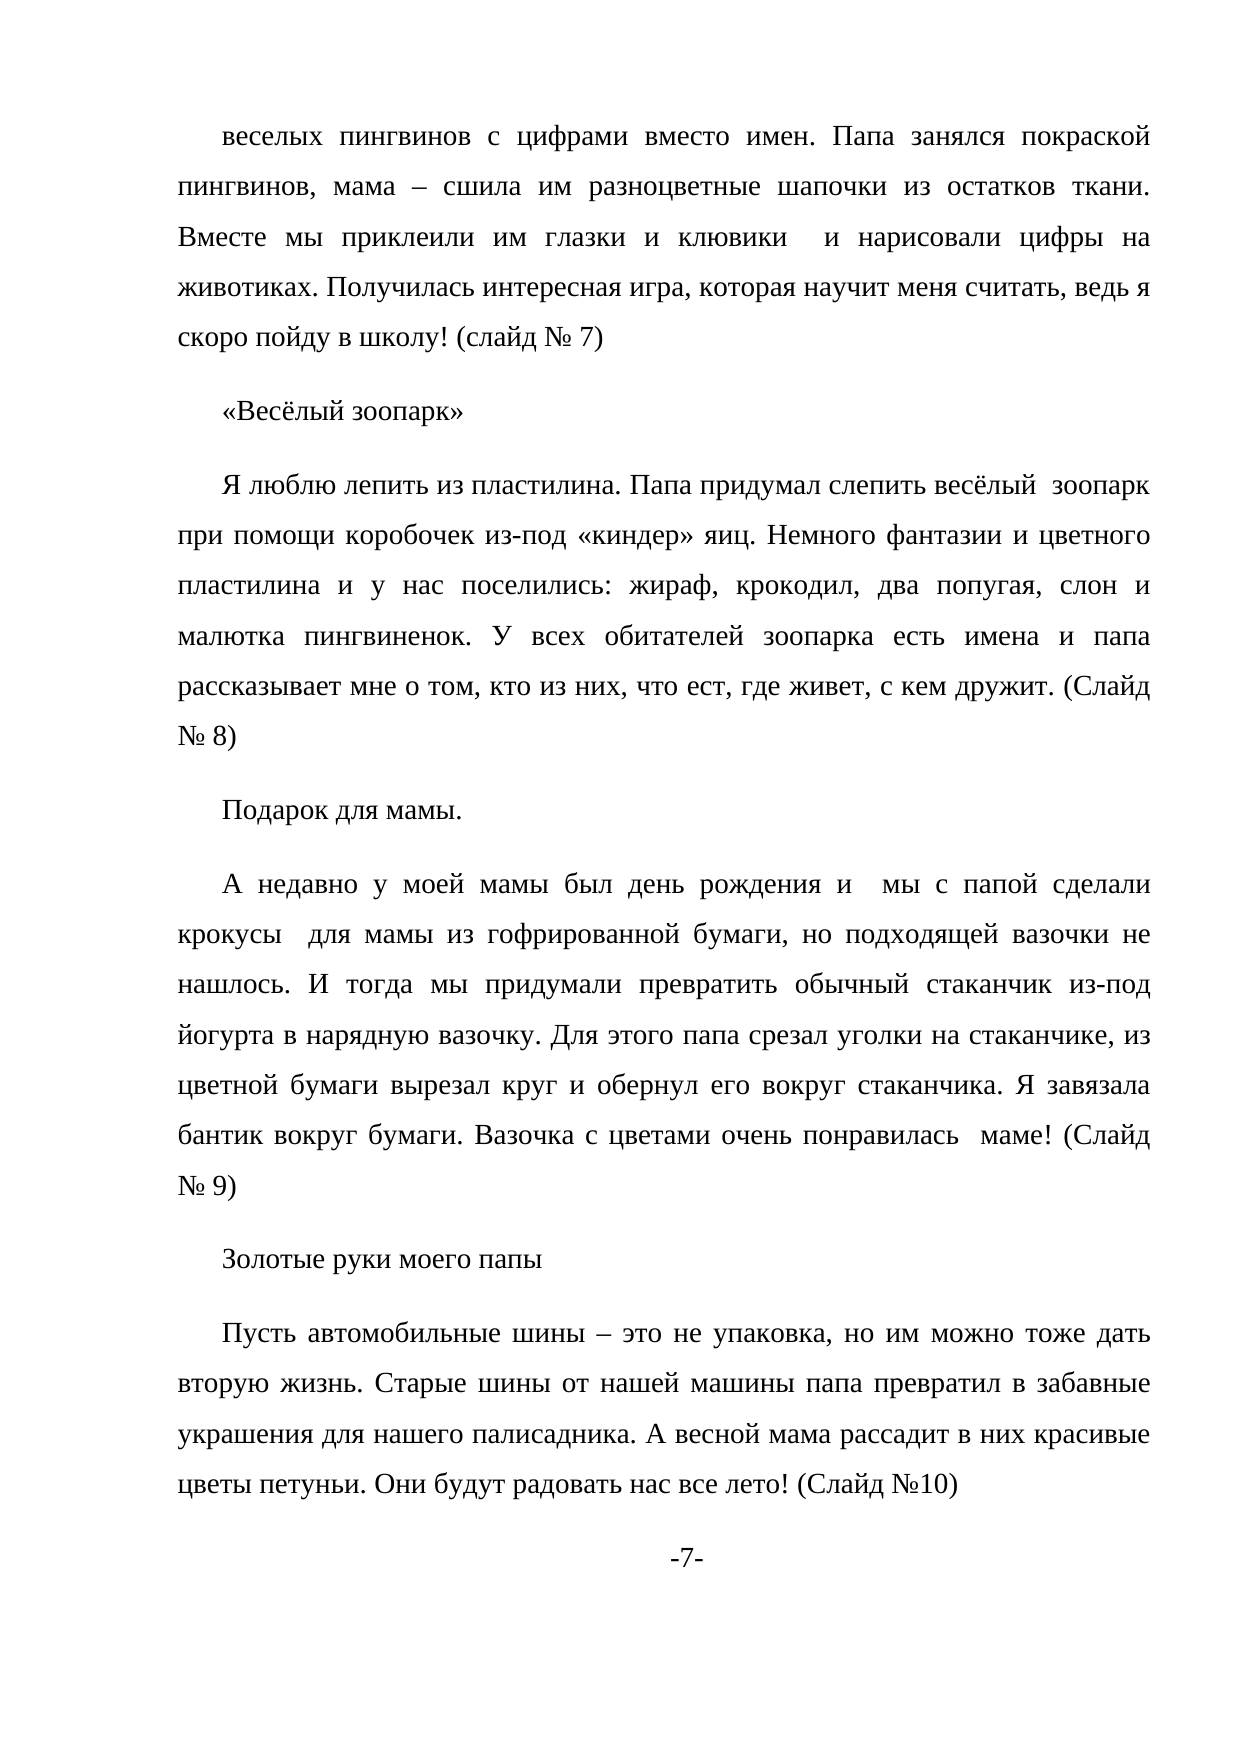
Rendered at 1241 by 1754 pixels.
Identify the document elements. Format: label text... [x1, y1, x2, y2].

text Пусть автомобильные шины – это не упаковка, но им можно тоже дать вторую жизнь. Старые шины от нашей машины папа превратил в забавные украшения для нашего палисадника. А весной мама рассадит в них красивые цветы петуньи. Они будут радовать нас все лето! (Слайд №10) [177, 1315, 1152, 1500]
text Золотые руки моего папы [177, 1242, 1152, 1275]
text «Весёлый зоопарк» [177, 393, 1152, 427]
text Я люблю лепить из пластилина. Папа придумал слепить весёлый зоопарк при помощи коробочек из-под «киндер» яиц. Немного фантазии и цветного пластилина и у нас поселились: жираф, крокодил, два попугая, слон и малютка пингвиненок. У всех обитателей зоопарка есть имена и папа рассказывает мне о том, кто из них, что ест, где живет, с кем дружит. (Слайд № 8) [177, 467, 1152, 752]
text Подарок для мамы. [177, 792, 1152, 826]
text веселых пингвинов с цифрами вместо имен. Папа занялся покраской пингвинов, мама – сшила им разноцветные шапочки из остатков ткани. Вместе мы приклеили им глазки и клювики и нарисовали цифры на животиках. Получилась интересная игра, которая научит меня считать, ведь я скоро пойду в школу! (слайд № 7) [177, 118, 1152, 353]
text А недавно у моей мамы был день рождения и мы с папой сделали крокусы для мамы из гофрированной бумаги, но подходящей вазочки не нашлось. И тогда мы придумали превратить обычный стаканчик из-под йогурта в нарядную вазочку. Для этого папа срезал уголки на стаканчике, из цветной бумаги вырезал круг и обернул его вокруг стаканчика. Я завязала бантик вокруг бумаги. Вазочка с цветами очень понравилась маме! (Слайд № 9) [177, 866, 1152, 1201]
text -7- [177, 1540, 1152, 1573]
